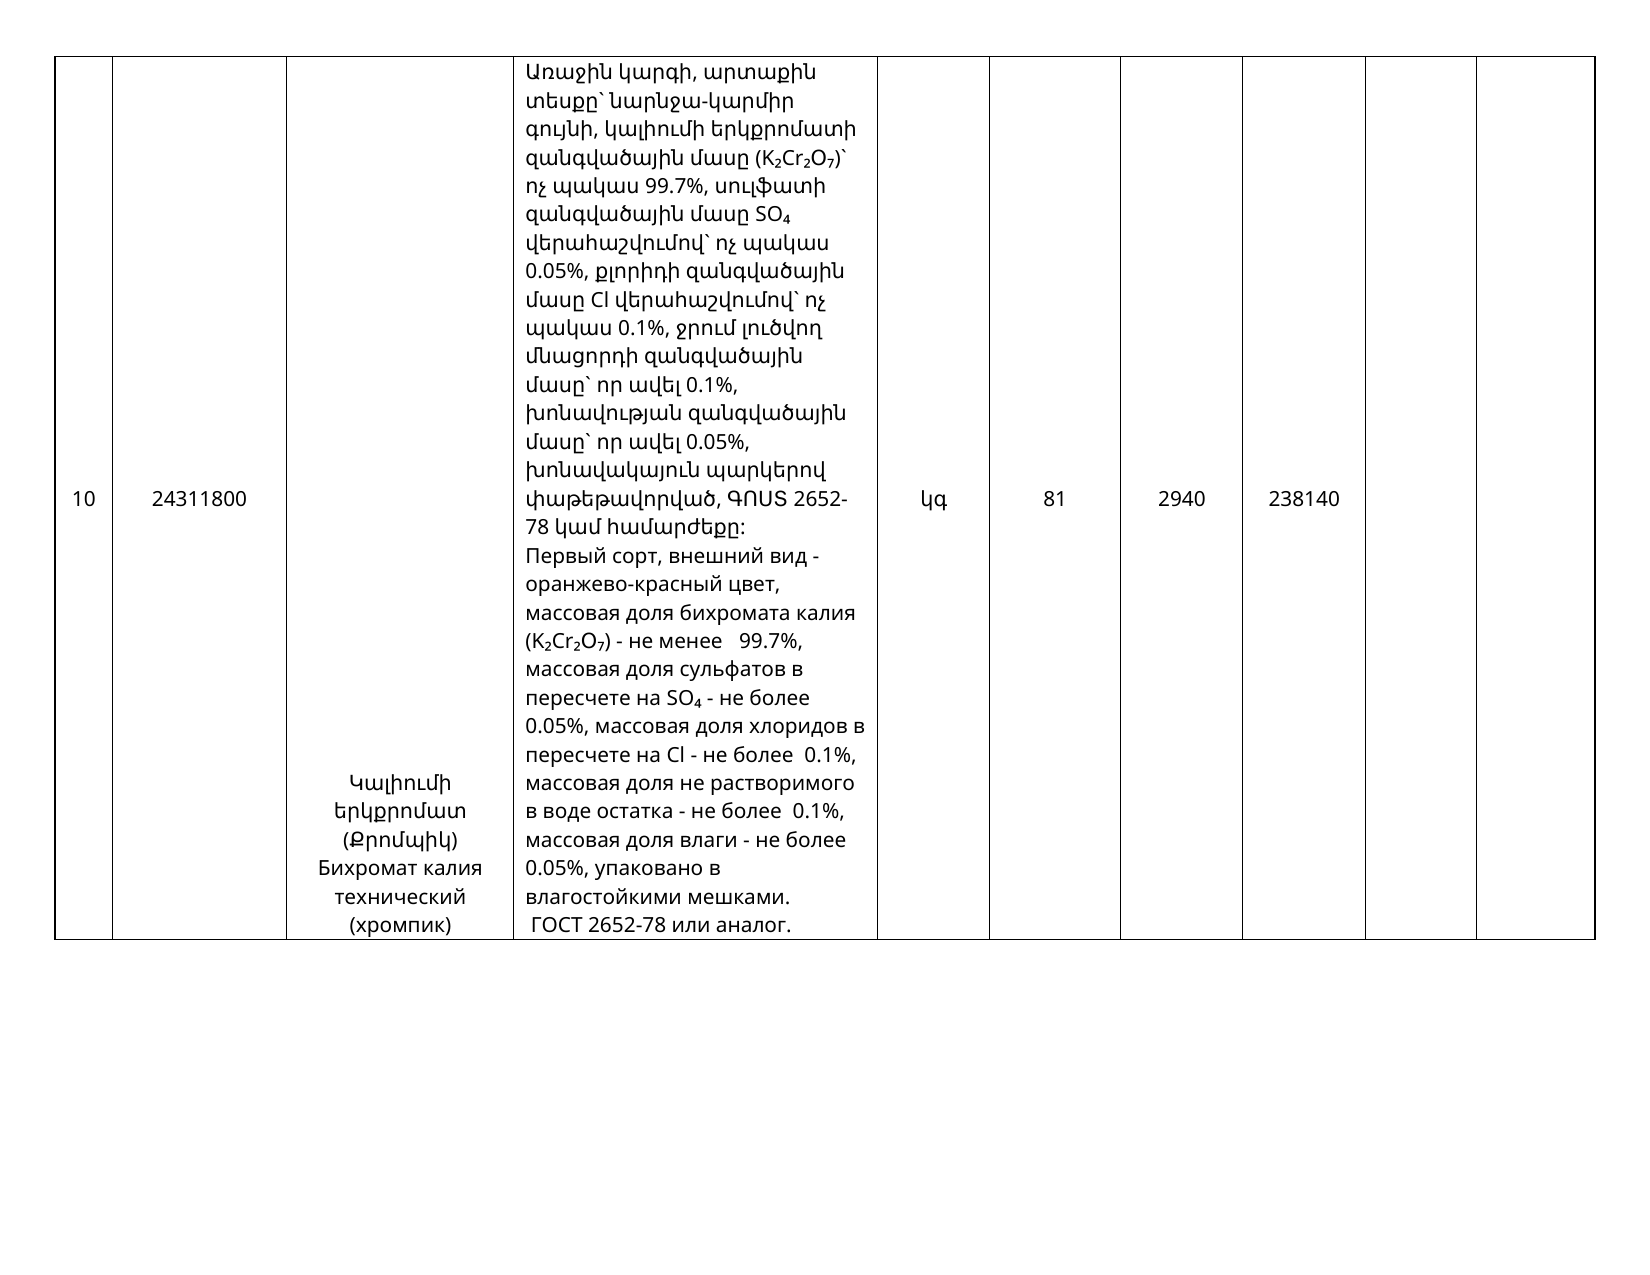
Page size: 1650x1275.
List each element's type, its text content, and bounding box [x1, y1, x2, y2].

table_cell 81 [990, 57, 1120, 939]
table_cell 10 [56, 57, 112, 939]
table_cell Առաջին կարգի, արտաքին տեսքը` նարնջա-կարմիր գույնի, կալիումի երկքրոմատի զանգվածային մասը (K₂Cr₂Օ₇)` ոչ պակաս 99.7%, սուլֆատի զանգվածային մասը SO₄ վերահաշվումով` ոչ պակաս 0.05%, քլորիդի զանգվածային մասը Cl վերահաշվումով` ոչ պակաս 0.1%, ջրում լուծվող մնացորդի զանգվածային մասը` որ ավել 0.1%, խոնավության զանգվածային մասը` որ ավել 0.05%, խոնավակայուն պարկերով փաթեթավորված, ԳՈՍՏ 2652-78 կամ համարժեքը: Первый сорт, внешний вид - оранжево-красный цвет, массовая доля бихромата калия (K₂Cr₂Օ₇) - не менее 99.7%, массовая доля сульфатов в пересчете на SO₄ - не более 0.05%, массовая доля хлоридов в пересчете на Cl - не более 0.1%, массовая доля не растворимого в воде остатка - не более 0.1%, массовая доля влаги - не более 0.05%, упаковано в влагостойкими мешками. ГОСТ 2652-78 или аналог. [514, 57, 877, 939]
table_cell 2940 [1121, 57, 1242, 939]
table_cell 24311800 [113, 57, 286, 939]
table_cell 238140 [1243, 57, 1365, 939]
table_cell Կալիումի երկքրոմատ (Քրոմպիկ) Бихромат калия технический (хромпик) [287, 57, 513, 939]
table_cell [1366, 57, 1476, 939]
table_cell կգ [878, 57, 989, 939]
table_cell [1477, 57, 1594, 939]
